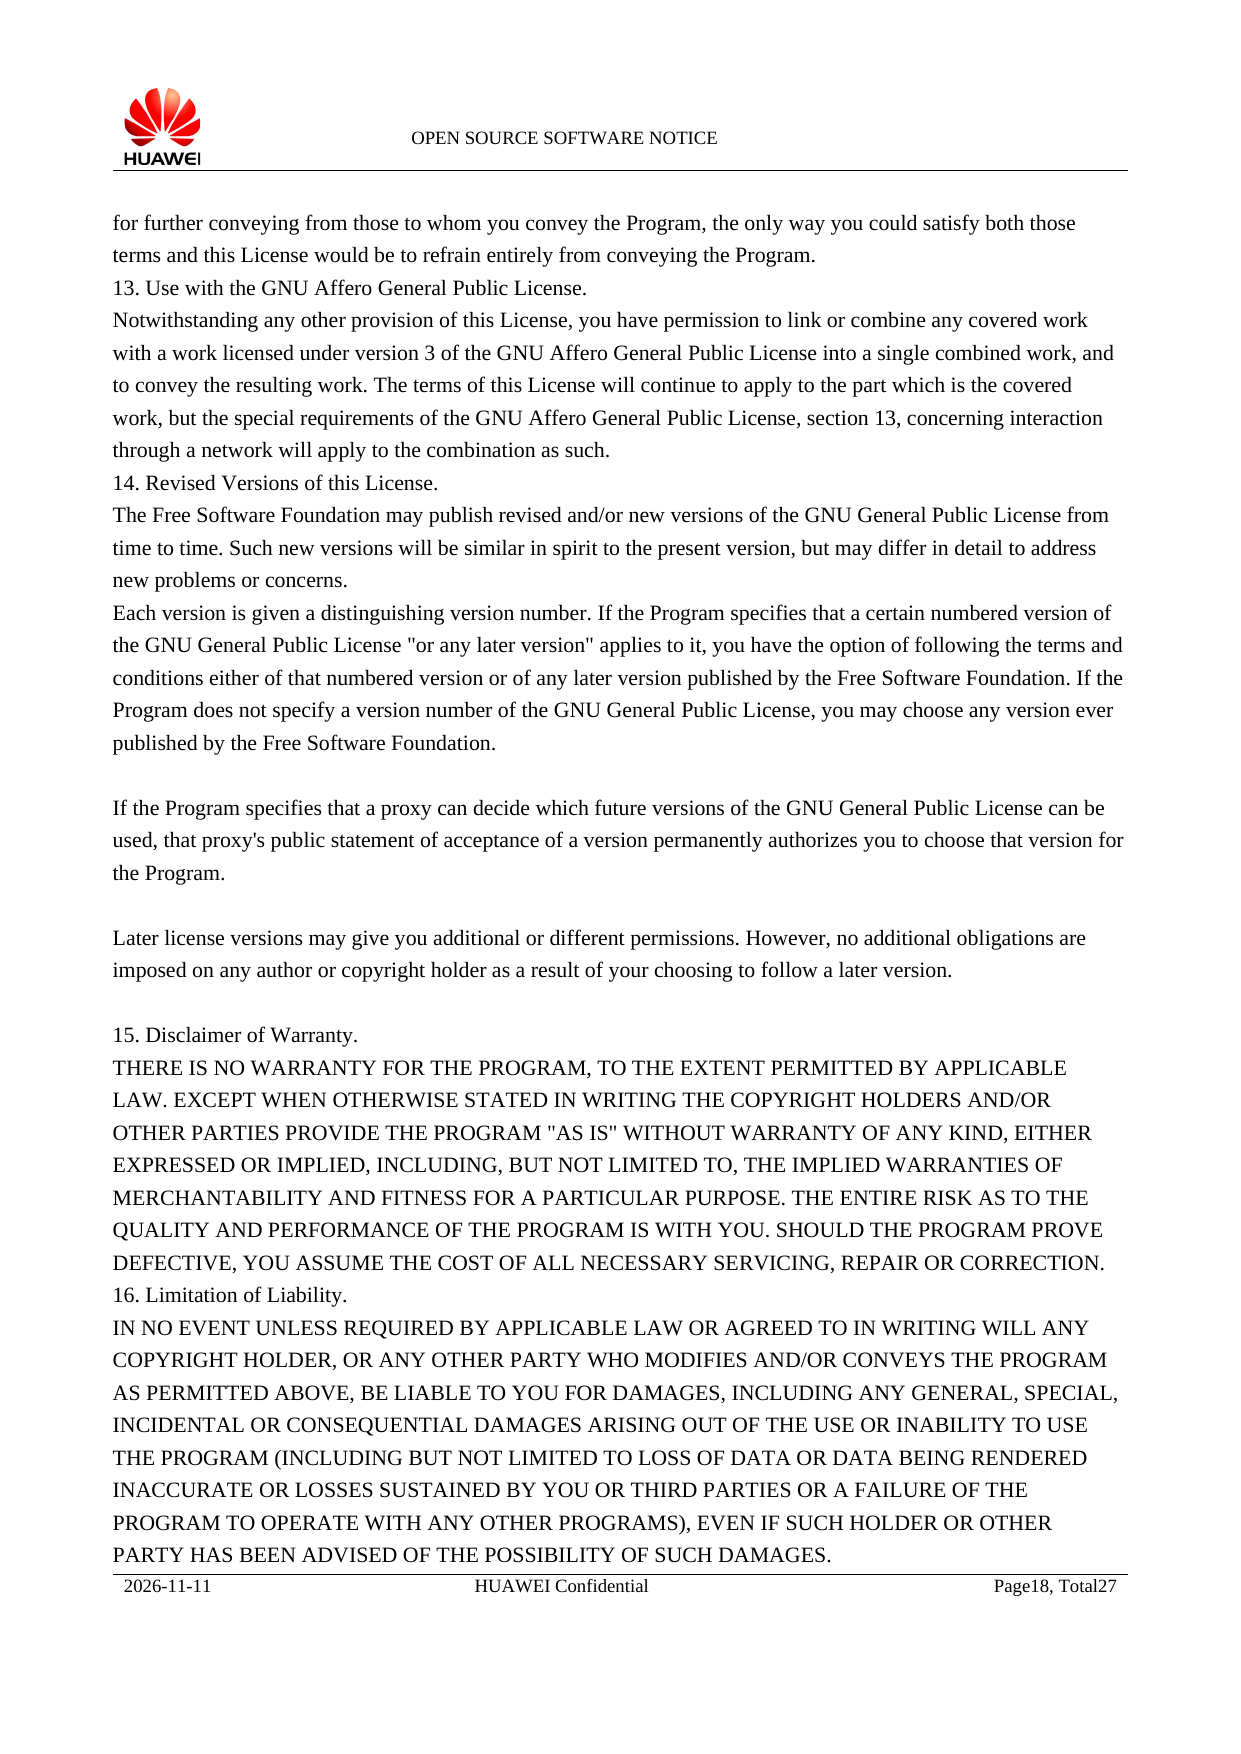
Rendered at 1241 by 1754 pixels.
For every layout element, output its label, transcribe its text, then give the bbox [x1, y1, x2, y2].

text If the Program specifies that a proxy can decide which future versions of the GNU General Public License can be used, that proxy's public statement of acceptance of a version permanently authorizes you to choose that version for the Program. [112, 791, 1128, 889]
text 13. Use with the GNU Affero General Public License. [112, 271, 1128, 304]
text 14. Revised Versions of this License. [112, 466, 1128, 499]
text 15. Disclaimer of Warranty. [112, 1019, 1128, 1051]
text THERE IS NO WARRANTY FOR THE PROGRAM, TO THE EXTENT PERMITTED BY APPLICABLE LAW. EXCEPT WHEN OTHERWISE STATED IN WRITING THE COPYRIGHT HOLDERS AND/OR OTHER PARTIES PROVIDE THE PROGRAM "AS IS" WITHOUT WARRANTY OF ANY KIND, EITHER EXPRESSED OR IMPLIED, INCLUDING, BUT NOT LIMITED TO, THE IMPLIED WARRANTIES OF MERCHANTABILITY AND FITNESS FOR A PARTICULAR PURPOSE. THE ENTIRE RISK AS TO THE QUALITY AND PERFORMANCE OF THE PROGRAM IS WITH YOU. SHOULD THE PROGRAM PROVE DEFECTIVE, YOU ASSUME THE COST OF ALL NECESSARY SERVICING, REPAIR OR CORRECTION. [112, 1051, 1128, 1279]
picture [124, 88, 201, 165]
text Later license versions may give you additional or different permissions. However, no additional obligations are imposed on any author or copyright holder as a result of your choosing to follow a later version. [112, 921, 1128, 986]
text Each version is given a distinguishing version number. If the Program specifies that a certain numbered version of the GNU General Public License "or any later version" applies to it, you have the option of following the terms and conditions either of that numbered version or of any later version published by the Free Software Foundation. If the Program does not specify a version number of the GNU General Public License, you may choose any version ever published by the Free Software Foundation. [112, 596, 1128, 759]
text The Free Software Foundation may publish revised and/or new versions of the GNU General Public License from time to time. Such new versions will be similar in spirit to the present version, but may differ in detail to address new problems or concerns. [112, 499, 1128, 596]
text Notwithstanding any other provision of this License, you have permission to link or combine any covered work with a work licensed under version 3 of the GNU Affero General Public License into a single combined work, and to convey the resulting work. The terms of this License will continue to apply to the part which is the covered work, but the special requirements of the GNU Affero General Public License, section 13, concerning interaction through a network will apply to the combination as such. [112, 304, 1128, 466]
text IN NO EVENT UNLESS REQUIRED BY APPLICABLE LAW OR AGREED TO IN WRITING WILL ANY COPYRIGHT HOLDER, OR ANY OTHER PARTY WHO MODIFIES AND/OR CONVEYS THE PROGRAM AS PERMITTED ABOVE, BE LIABLE TO YOU FOR DAMAGES, INCLUDING ANY GENERAL, SPECIAL, INCIDENTAL OR CONSEQUENTIAL DAMAGES ARISING OUT OF THE USE OR INABILITY TO USE THE PROGRAM (INCLUDING BUT NOT LIMITED TO LOSS OF DATA OR DATA BEING RENDERED INACCURATE OR LOSSES SUSTAINED BY YOU OR THIRD PARTIES OR A FAILURE OF THE PROGRAM TO OPERATE WITH ANY OTHER PROGRAMS), EVEN IF SUCH HOLDER OR OTHER PARTY HAS BEEN ADVISED OF THE POSSIBILITY OF SUCH DAMAGES. [112, 1311, 1128, 1571]
text 16. Limitation of Liability. [112, 1279, 1128, 1311]
